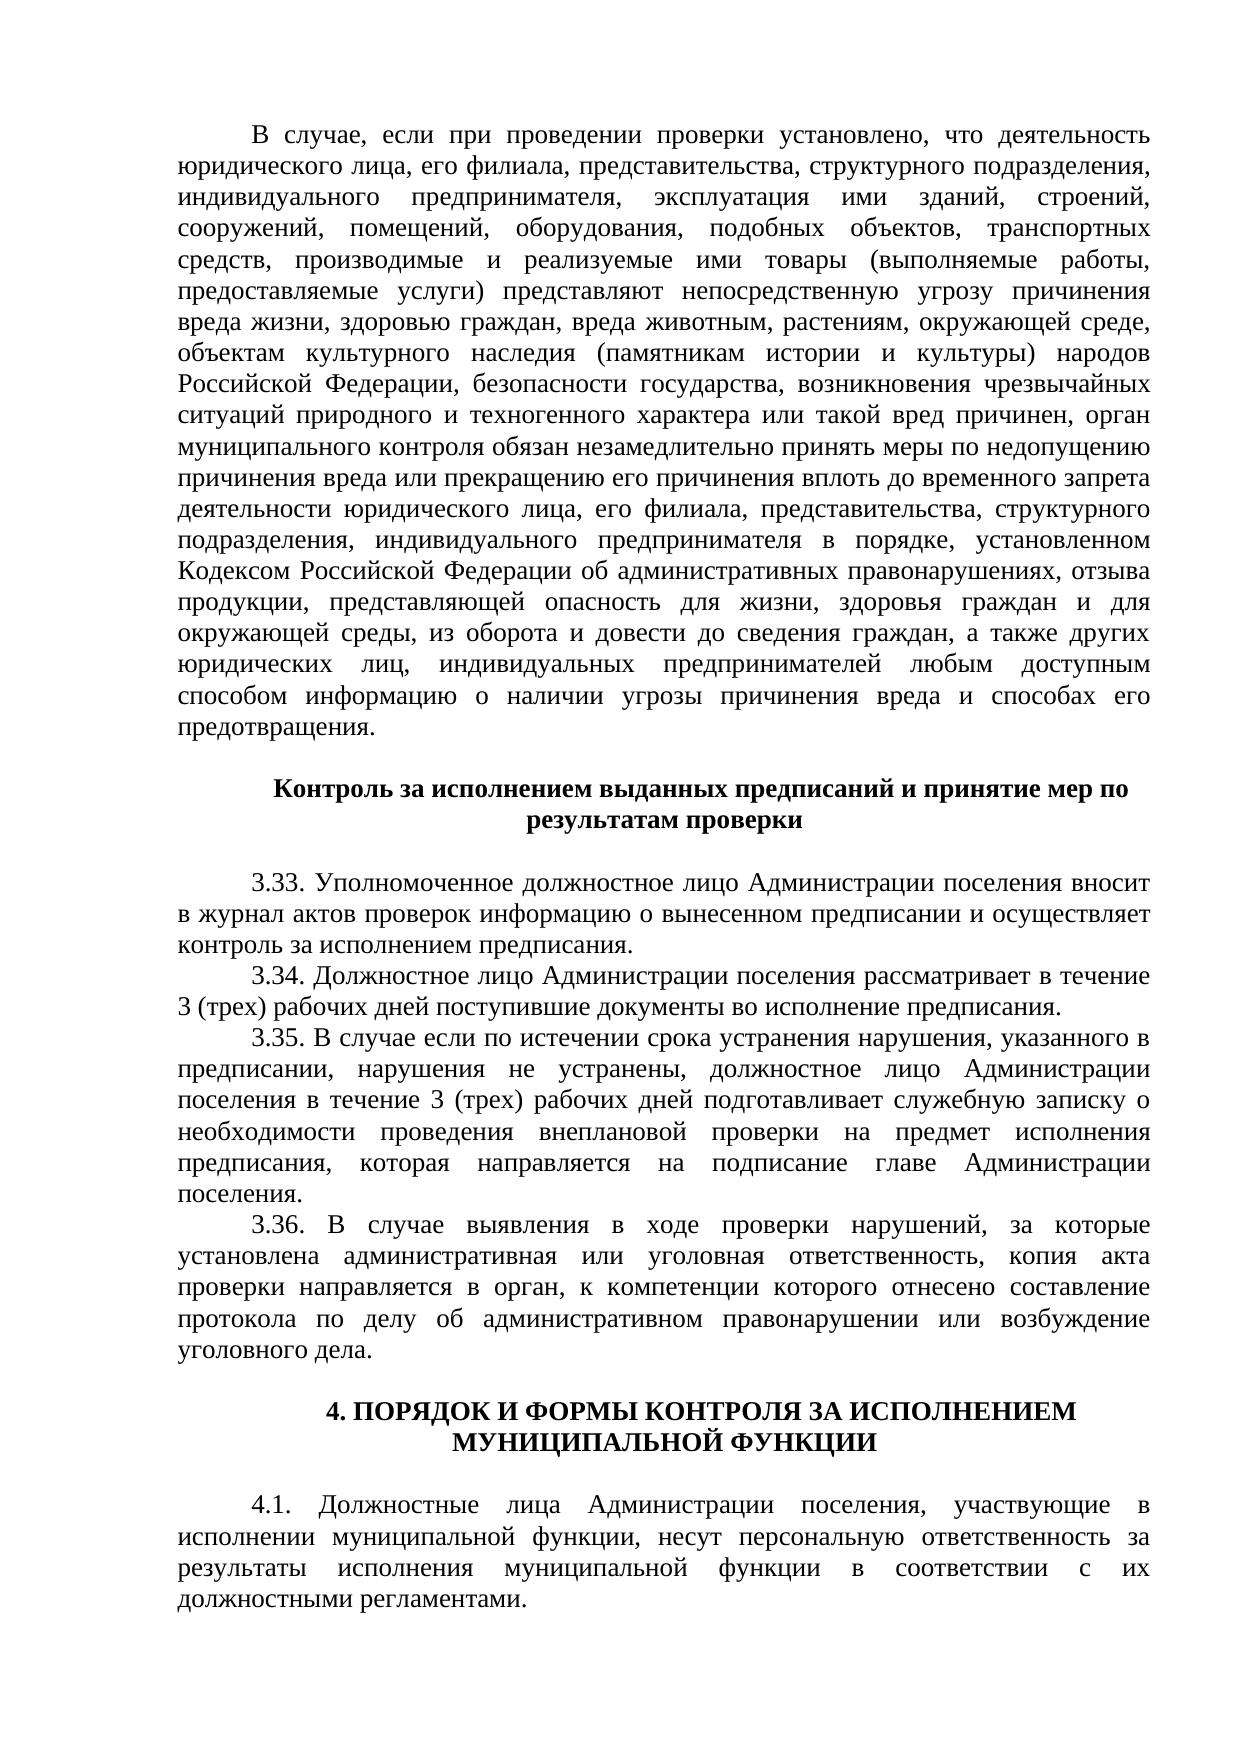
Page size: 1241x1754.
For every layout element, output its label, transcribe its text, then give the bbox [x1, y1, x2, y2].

text 3.35. В случае если по истечении срока устранения нарушения, указанного в предписании, нарушения не устранены, должностное лицо Администрации поселения в течение 3 (трех) рабочих дней подготавливает служебную записку о необходимости проведения внеплановой проверки на предмет исполнения предписания, которая направляется на подписание главе Администрации поселения. [177, 1021, 1152, 1208]
text 4. ПОРЯДОК И ФОРМЫ КОНТРОЛЯ ЗА ИСПОЛНЕНИЕМ МУНИЦИПАЛЬНОЙ ФУНКЦИИ [177, 1395, 1152, 1457]
text В случае, если при проведении проверки установлено, что деятельность юридического лица, его филиала, представительства, структурного подразделения, индивидуального предпринимателя, эксплуатация ими зданий, строений, сооружений, помещений, оборудования, подобных объектов, транспортных средств, производимые и реализуемые ими товары (выполняемые работы, предоставляемые услуги) представляют непосредственную угрозу причинения вреда жизни, здоровью граждан, вреда животным, растениям, окружающей среде, объектам культурного наследия (памятникам истории и культуры) народов Российской Федерации, безопасности государства, возникновения чрезвычайных ситуаций природного и техногенного характера или такой вред причинен, орган муниципального контроля обязан незамедлительно принять меры по недопущению причинения вреда или прекращению его причинения вплоть до временного запрета деятельности юридического лица, его филиала, представительства, структурного подразделения, индивидуального предпринимателя в порядке, установленном Кодексом Российской Федерации об административных правонарушениях, отзыва продукции, представляющей опасность для жизни, здоровья граждан и для окружающей среды, из оборота и довести до сведения граждан, а также других юридических лиц, индивидуальных предпринимателей любым доступным способом информацию о наличии угрозы причинения вреда и способах его предотвращения. [177, 118, 1152, 741]
text 3.36. В случае выявления в ходе проверки нарушений, за которые установлена административная или уголовная ответственность, копия акта проверки направляется в орган, к компетенции которого отнесено составление протокола по делу об административном правонарушении или возбуждение уголовного дела. [177, 1208, 1152, 1364]
text 3.33. Уполномоченное должностное лицо Администрации поселения вносит в журнал актов проверок информацию о вынесенном предписании и осуществляет контроль за исполнением предписания. [177, 866, 1152, 959]
text 3.34. Должностное лицо Администрации поселения рассматривает в течение 3 (трех) рабочих дней поступившие документы во исполнение предписания. [177, 959, 1152, 1021]
text 4.1. Должностные лица Администрации поселения, участвующие в исполнении муниципальной функции, несут персональную ответственность за результаты исполнения муниципальной функции в соответствии с их должностными регламентами. [177, 1488, 1152, 1613]
text Контроль за исполнением выданных предписаний и принятие мер по результатам проверки [177, 772, 1152, 834]
